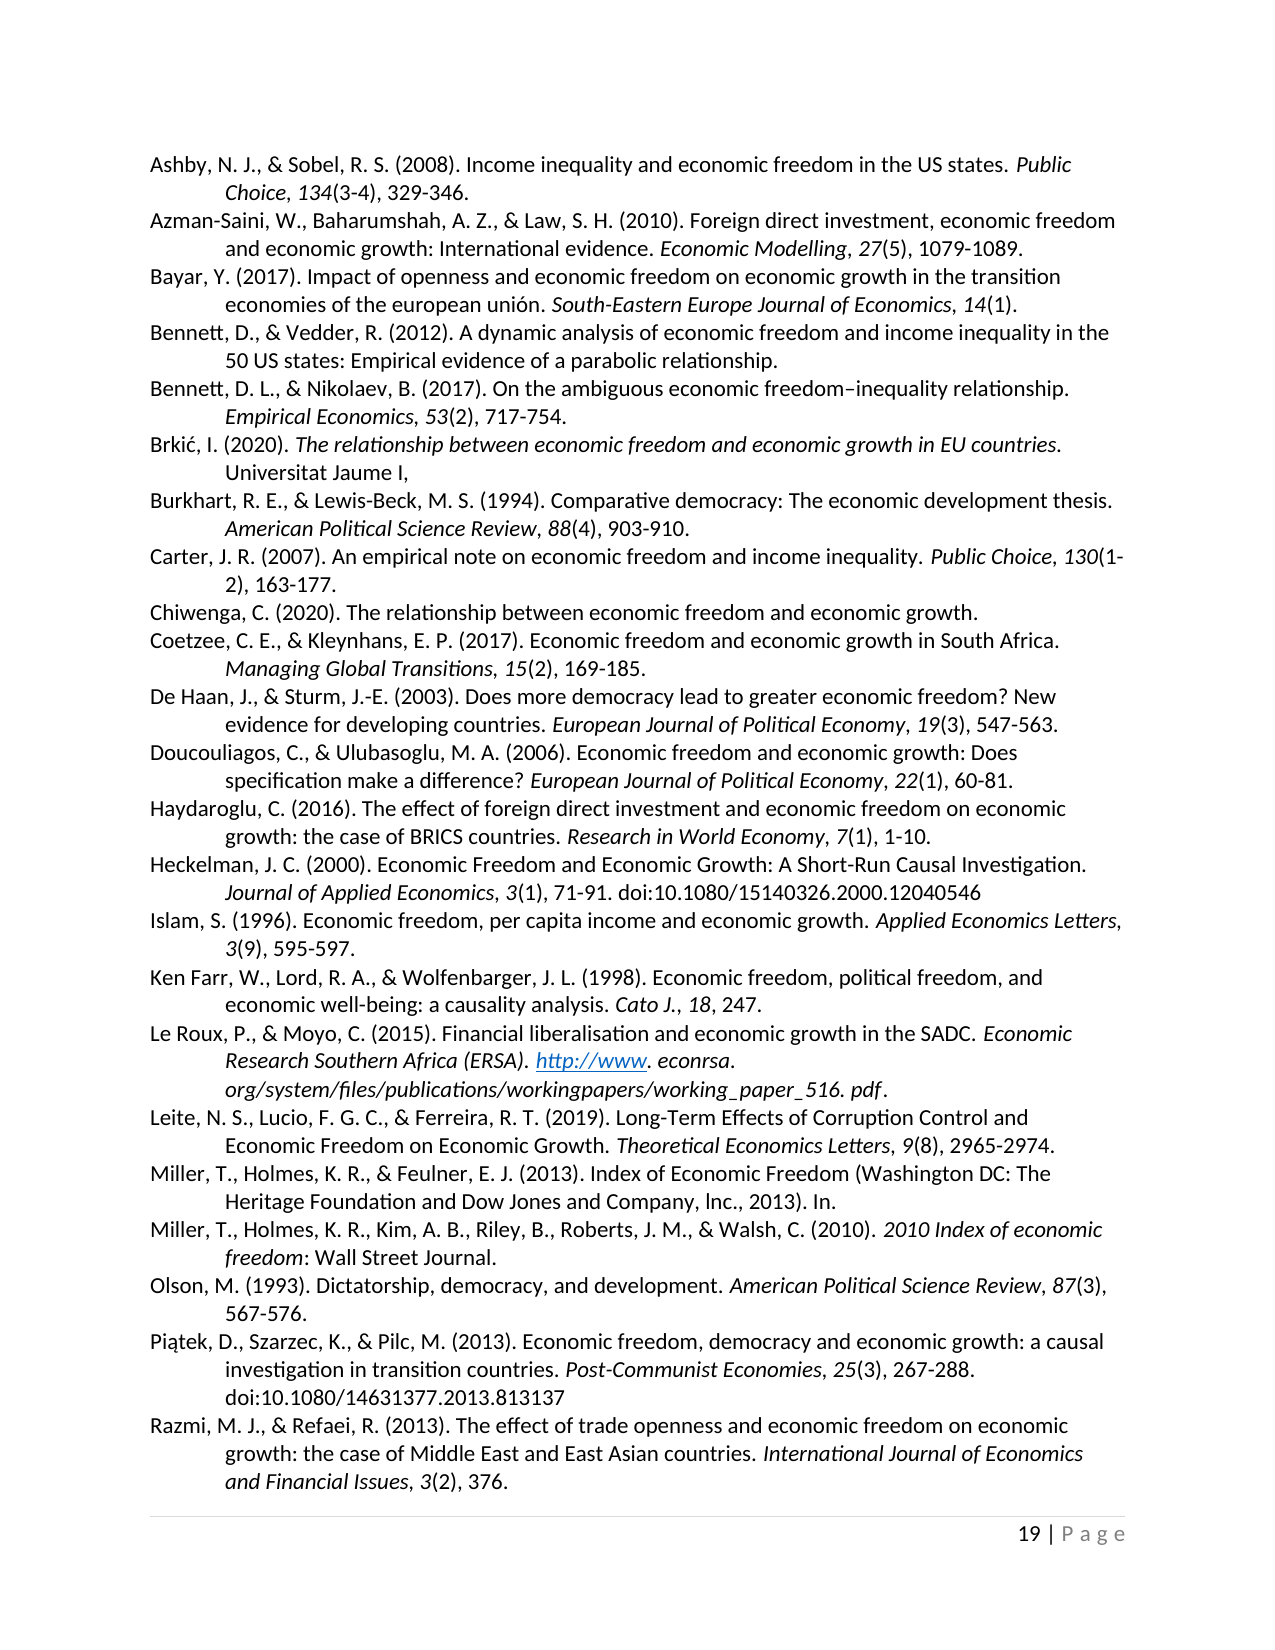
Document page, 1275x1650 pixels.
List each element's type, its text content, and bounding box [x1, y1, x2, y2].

text Doucouliagos, C., & Ulubasoglu, M. A. (2006). Economic freedom and economic growth: Does specification make a difference? European Journal of Political Economy, 22(1), 60-81. [150, 738, 1125, 794]
text Razmi, M. J., & Refaei, R. (2013). The effect of trade openness and economic freedom on economic growth: the case of Middle East and East Asian countries. International Journal of Economics and Financial Issues, 3(2), 376. [150, 1411, 1125, 1495]
text Le Roux, P., & Moyo, C. (2015). Financial liberalisation and economic growth in the SADC. Economic Research Southern Africa (ERSA). http://www. econrsa. org/system/files/publications/workingpapers/working_paper_516. pdf. [150, 1019, 1125, 1103]
text Leite, N. S., Lucio, F. G. C., & Ferreira, R. T. (2019). Long-Term Effects of Corruption Control and Economic Freedom on Economic Growth. Theoretical Economics Letters, 9(8), 2965-2974. [150, 1103, 1125, 1159]
text Heckelman, J. C. (2000). Economic Freedom and Economic Growth: A Short-Run Causal Investigation. Journal of Applied Economics, 3(1), 71-91. doi:10.1080/15140326.2000.12040546 [150, 851, 1125, 907]
text Ashby, N. J., & Sobel, R. S. (2008). Income inequality and economic freedom in the US states. Public Choice, 134(3-4), 329-346. [150, 150, 1125, 206]
text Bennett, D. L., & Nikolaev, B. (2017). On the ambiguous economic freedom–inequality relationship. Empirical Economics, 53(2), 717-754. [150, 374, 1125, 430]
text Chiwenga, C. (2020). The relationship between economic freedom and economic growth. [150, 598, 1125, 626]
text De Haan, J., & Sturm, J.-E. (2003). Does more democracy lead to greater economic freedom? New evidence for developing countries. European Journal of Political Economy, 19(3), 547-563. [150, 682, 1125, 738]
text Miller, T., Holmes, K. R., & Feulner, E. J. (2013). Index of Economic Freedom (Washington DC: The Heritage Foundation and Dow Jones and Company, lnc., 2013). In. [150, 1159, 1125, 1215]
text Haydaroglu, C. (2016). The effect of foreign direct investment and economic freedom on economic growth: the case of BRICS countries. Research in World Economy, 7(1), 1-10. [150, 794, 1125, 851]
text Bayar, Y. (2017). Impact of openness and economic freedom on economic growth in the transition economies of the european unión. South-Eastern Europe Journal of Economics, 14(1). [150, 262, 1125, 318]
text Azman-Saini, W., Baharumshah, A. Z., & Law, S. H. (2010). Foreign direct investment, economic freedom and economic growth: International evidence. Economic Modelling, 27(5), 1079-1089. [150, 206, 1125, 262]
text Miller, T., Holmes, K. R., Kim, A. B., Riley, B., Roberts, J. M., & Walsh, C. (2010). 2010 Index of economic freedom: Wall Street Journal. [150, 1215, 1125, 1271]
text Burkhart, R. E., & Lewis-Beck, M. S. (1994). Comparative democracy: The economic development thesis. American Political Science Review, 88(4), 903-910. [150, 486, 1125, 542]
text Piątek, D., Szarzec, K., & Pilc, M. (2013). Economic freedom, democracy and economic growth: a causal investigation in transition countries. Post-Communist Economies, 25(3), 267-288. doi:10.1080/14631377.2013.813137 [150, 1327, 1125, 1411]
text Olson, M. (1993). Dictatorship, democracy, and development. American Political Science Review, 87(3), 567-576. [150, 1271, 1125, 1327]
text Bennett, D., & Vedder, R. (2012). A dynamic analysis of economic freedom and income inequality in the 50 US states: Empirical evidence of a parabolic relationship. [150, 318, 1125, 374]
text Ken Farr, W., Lord, R. A., & Wolfenbarger, J. L. (1998). Economic freedom, political freedom, and economic well-being: a causality analysis. Cato J., 18, 247. [150, 963, 1125, 1019]
text Brkić, I. (2020). The relationship between economic freedom and economic growth in EU countries. Universitat Jaume I, [150, 430, 1125, 486]
text Carter, J. R. (2007). An empirical note on economic freedom and income inequality. Public Choice, 130(1-2), 163-177. [150, 542, 1125, 598]
text Islam, S. (1996). Economic freedom, per capita income and economic growth. Applied Economics Letters, 3(9), 595-597. [150, 907, 1125, 963]
text Coetzee, C. E., & Kleynhans, E. P. (2017). Economic freedom and economic growth in South Africa. Managing Global Transitions, 15(2), 169-185. [150, 626, 1125, 682]
